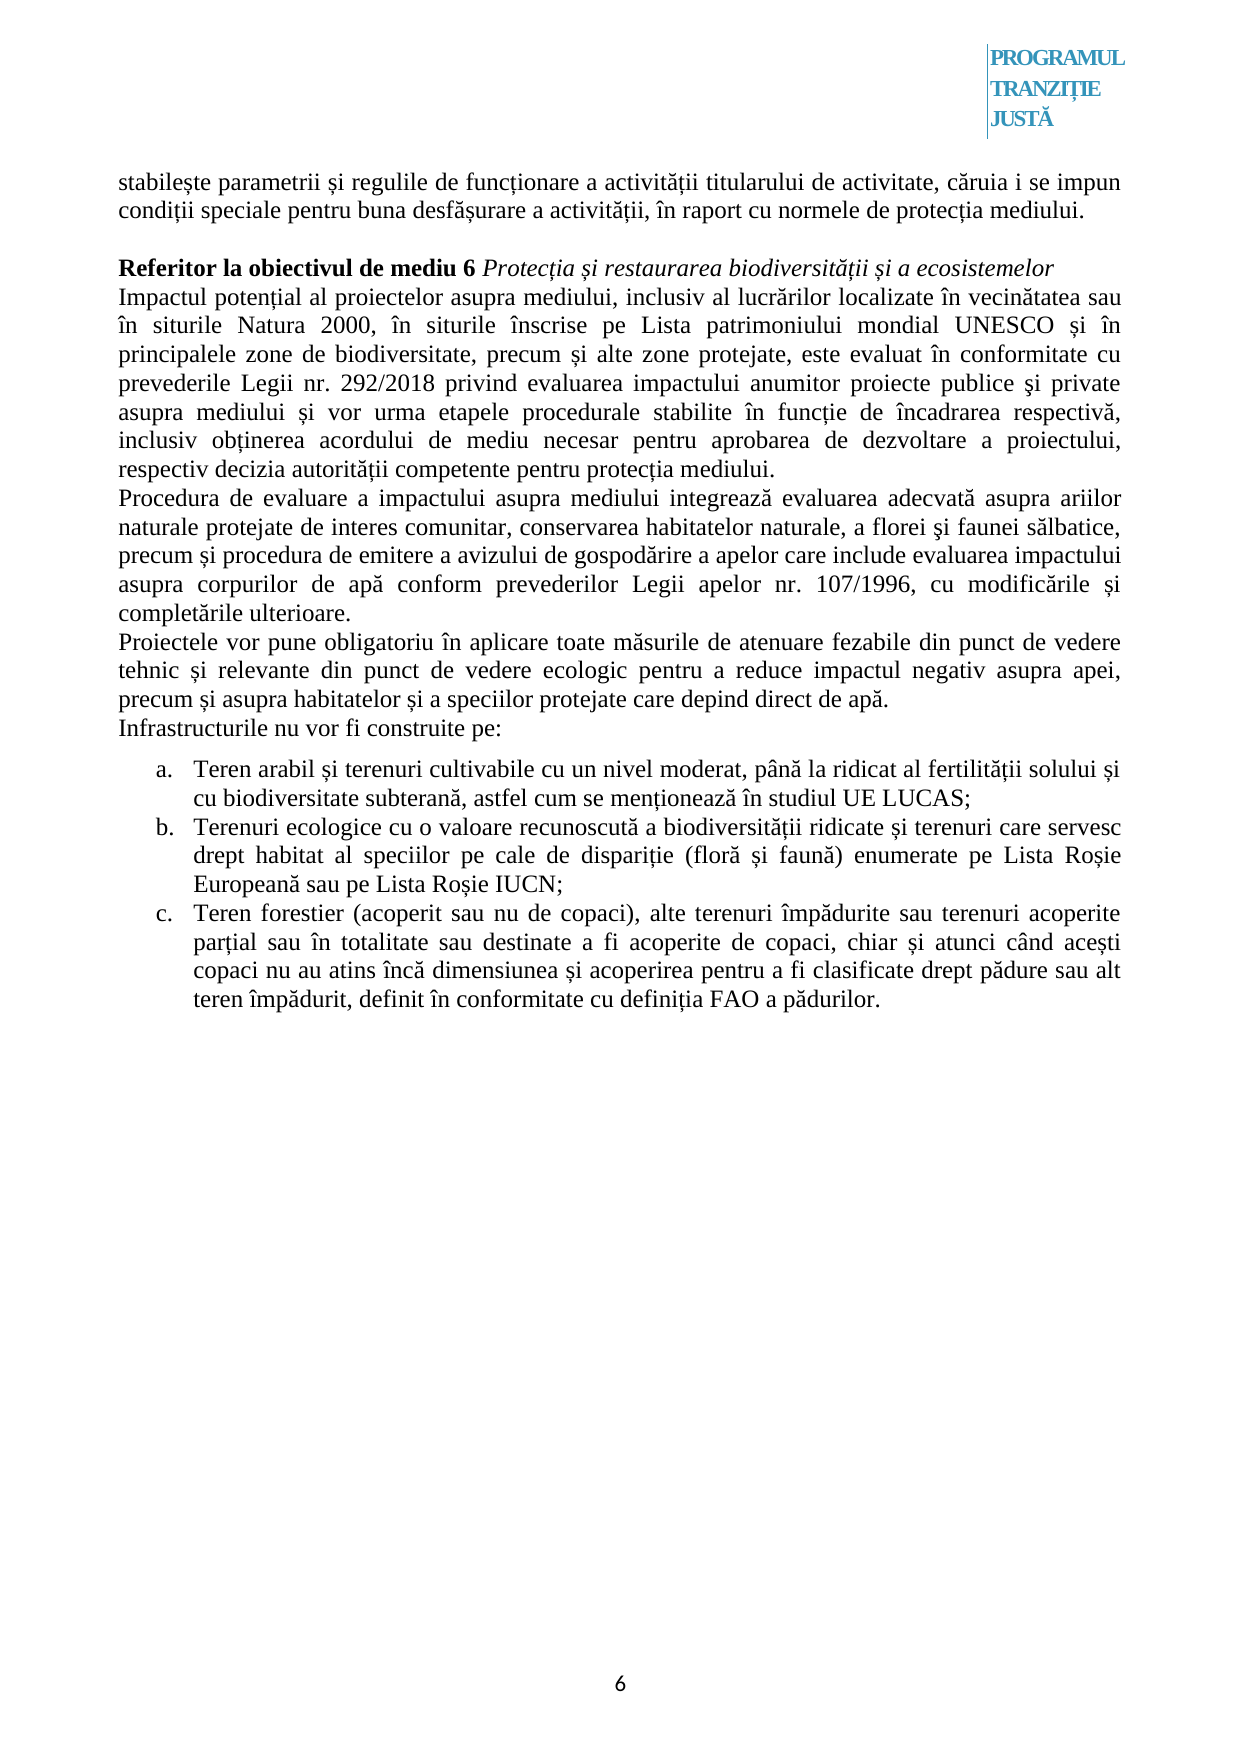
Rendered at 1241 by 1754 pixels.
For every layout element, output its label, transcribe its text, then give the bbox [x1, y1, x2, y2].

text Impactul potențial al proiectelor asupra mediului, inclusiv al lucrărilor localizate în vecinătatea sau în siturile Natura 2000, în siturile înscrise pe Lista patrimoniului mondial UNESCO și în principalele zone de biodiversitate, precum și alte zone protejate, este evaluat în conformitate cu prevederile Legii nr. 292/2018 privind evaluarea impactului anumitor proiecte publice şi private asupra mediului și vor urma etapele procedurale stabilite în funcție de încadrarea respectivă, inclusiv obținerea acordului de mediu necesar pentru aprobarea de dezvoltare a proiectului, respectiv decizia autorității competente pentru protecția mediului. [118, 282, 1122, 483]
list Teren arabil și terenuri cultivabile cu un nivel moderat, până la ridicat al fertilității solului și cu biodiversitate subterană, astfel cum se menționează în studiul UE LUCAS; [156, 754, 1122, 812]
text Referitor la obiectivul de mediu 6 Protecția și restaurarea biodiversității și a ecosistemelor [118, 253, 1122, 282]
text Procedura de evaluare a impactului asupra mediului integrează evaluarea adecvată asupra ariilor naturale protejate de interes comunitar, conservarea habitatelor naturale, a florei şi faunei sălbatice, precum și procedura de emitere a avizului de gospodărire a apelor care include evaluarea impactului asupra corpurilor de apă conform prevederilor Legii apelor nr. 107/1996, cu modificările și completările ulterioare. [118, 483, 1122, 627]
text Infrastructurile nu vor fi construite pe: [118, 713, 1122, 742]
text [118, 167, 1122, 224]
list Teren forestier (acoperit sau nu de copaci), alte terenuri împădurite sau terenuri acoperite parțial sau în totalitate sau destinate a fi acoperite de copaci, chiar și atunci când acești copaci nu au atins încă dimensiunea și acoperirea pentru a fi clasificate drept pădure sau alt teren împădurit, definit în conformitate cu definiția FAO a pădurilor. [156, 898, 1122, 1013]
list Terenuri ecologice cu o valoare recunoscută a biodiversității ridicate și terenuri care servesc drept habitat al speciilor pe cale de dispariție (floră și faună) enumerate pe Lista Roșie Europeană sau pe Lista Roșie IUCN; [156, 812, 1122, 898]
text Proiectele vor pune obligatoriu în aplicare toate măsurile de atenuare fezabile din punct de vedere tehnic și relevante din punct de vedere ecologic pentru a reduce impactul negativ asupra apei, precum și asupra habitatelor și a speciilor protejate care depind direct de apă. [118, 627, 1122, 713]
